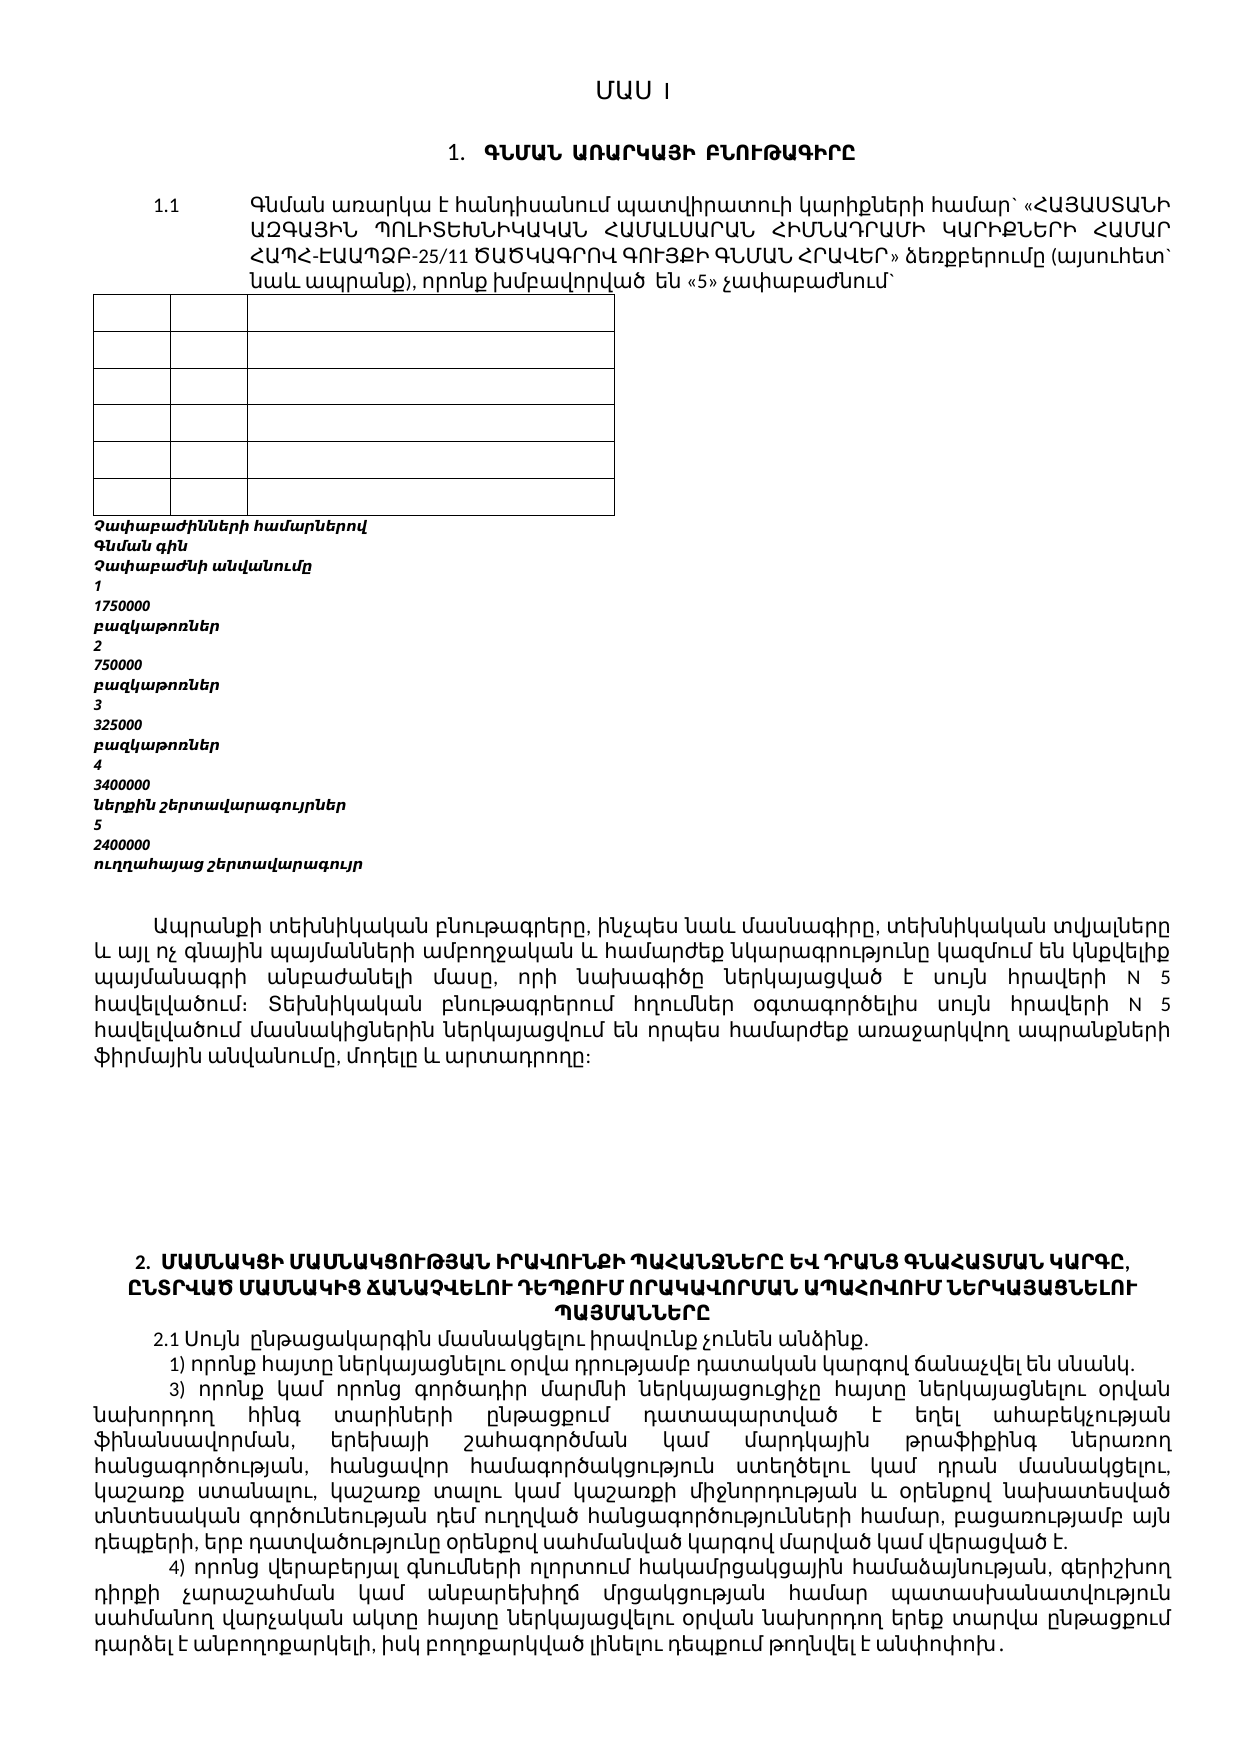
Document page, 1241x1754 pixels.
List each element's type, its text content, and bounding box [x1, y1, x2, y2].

text 2.1 Սույն ընթացակարգին մասնակցելու իրավունք չունեն անձինք. [94, 1326, 1171, 1351]
text 3) որոնք կամ որոնց գործադիր մարմնի ներկայացուցիչը հայտը ներկայացնելու օրվան նախորդող հինգ տարիների ընթացքում դատապարտված է եղել ահաբեկչության ֆինանսավորման, երեխայի շահագործման կամ մարդկային թրաֆիքինգ ներառող հանցագործության, հանցավոր համագործակցություն ստեղծելու կամ դրան մասնակցելու, կաշառք ստանալու, կաշառք տալու կամ կաշառքի միջնորդության և օրենքով նախատեսված տնտեսական գործունեության դեմ ուղղված հանցագործությունների համար, բացառությամբ այն դեպքերի, երբ դատվածությունը օրենքով սահմանված կարգով մարված կամ վերացված է. [94, 1377, 1171, 1554]
text 4) որոնց վերաբերյալ գնումների ոլորտում հակամրցակցային համաձայնության, գերիշխող դիրքի չարաշահման կամ անբարեխիղճ մրցակցության համար պատասխանատվություն սահմանող վարչական ակտը հայտը ներկայացվելու օրվան նախորդող երեք տարվա ընթացքում դարձել է անբողոքարկելի, իսկ բողոքարկված լինելու դեպքում թողնվել է անփոփոխ․ [94, 1554, 1171, 1656]
subtitle Գնման առարկա է հանդիսանում պատվիրատուի կարիքների համար` «ՀԱՅԱՍՏԱՆԻ ԱԶԳԱՅԻՆ ՊՈԼԻՏԵԽՆԻԿԱԿԱՆ ՀԱՄԱԼՍԱՐԱՆ ՀԻՄՆԱԴՐԱՄԻ ԿԱՐԻՔՆԵՐԻ ՀԱՄԱՐ ՀԱՊՀ-ԷԱԱՊՁԲ-25/11 ԾԱԾԿԱԳՐՈՎ ԳՈՒՅՔԻ ԳՆՄԱՆ ՀՐԱՎԵՐ» ձեռքբերումը (այսուհետ` նաև ապրանք), որոնք խմբավորված են «5» չափաբաժնում` [153, 192, 1171, 294]
text 1) որոնք հայտը ներկայացնելու օրվա դրությամբ դատական կարգով ճանաչվել են սնանկ. [94, 1351, 1171, 1377]
list ԳՆՄԱՆ ԱՌԱՐԿԱՅԻ ԲՆՈՒԹԱԳԻՐԸ [131, 136, 1171, 167]
text ՄԱՍ I [94, 75, 1171, 106]
text Ապրանքի տեխնիկական բնութագրերը, ինչպես նաև մասնագիրը, տեխնիկական տվյալները և այլ ոչ գնային պայմանների ամբողջական և համարժեք նկարագրությունը կազմում են կնքվելիք պայմանագրի անբաժանելի մասը, որի նախագիծը ներկայացված է սույն հրավերի N 5 հավելվածում։ Տեխնիկական բնութագրերում հղումներ օգտագործելիս սույն հրավերի N 5 հավելվածում մասնակիցներին ներկայացվում են որպես համարժեք առաջարկվող ապրանքների ֆիրմային անվանումը, մոդելը և արտադրողը: [94, 913, 1171, 1068]
text 2. ՄԱՍՆԱԿՑԻ ՄԱՍՆԱԿՑՈՒԹՅԱՆ ԻՐԱՎՈՒՆՔԻ ՊԱՀԱՆՋՆԵՐԸ ԵՎ ԴՐԱՆՑ ԳՆԱՀԱՏՄԱՆ ԿԱՐԳԸ, ԸՆՏՐՎԱԾ ՄԱՍՆԱԿԻՑ ՃԱՆԱՉՎԵԼՈՒ ԴԵՊՔՈՒՄ ՈՐԱԿԱՎՈՐՄԱՆ ԱՊԱՀՈՎՈՒՄ ՆԵՐԿԱՅԱՑՆԵԼՈՒ ՊԱՅՄԱՆՆԵՐԸ [94, 1249, 1171, 1326]
